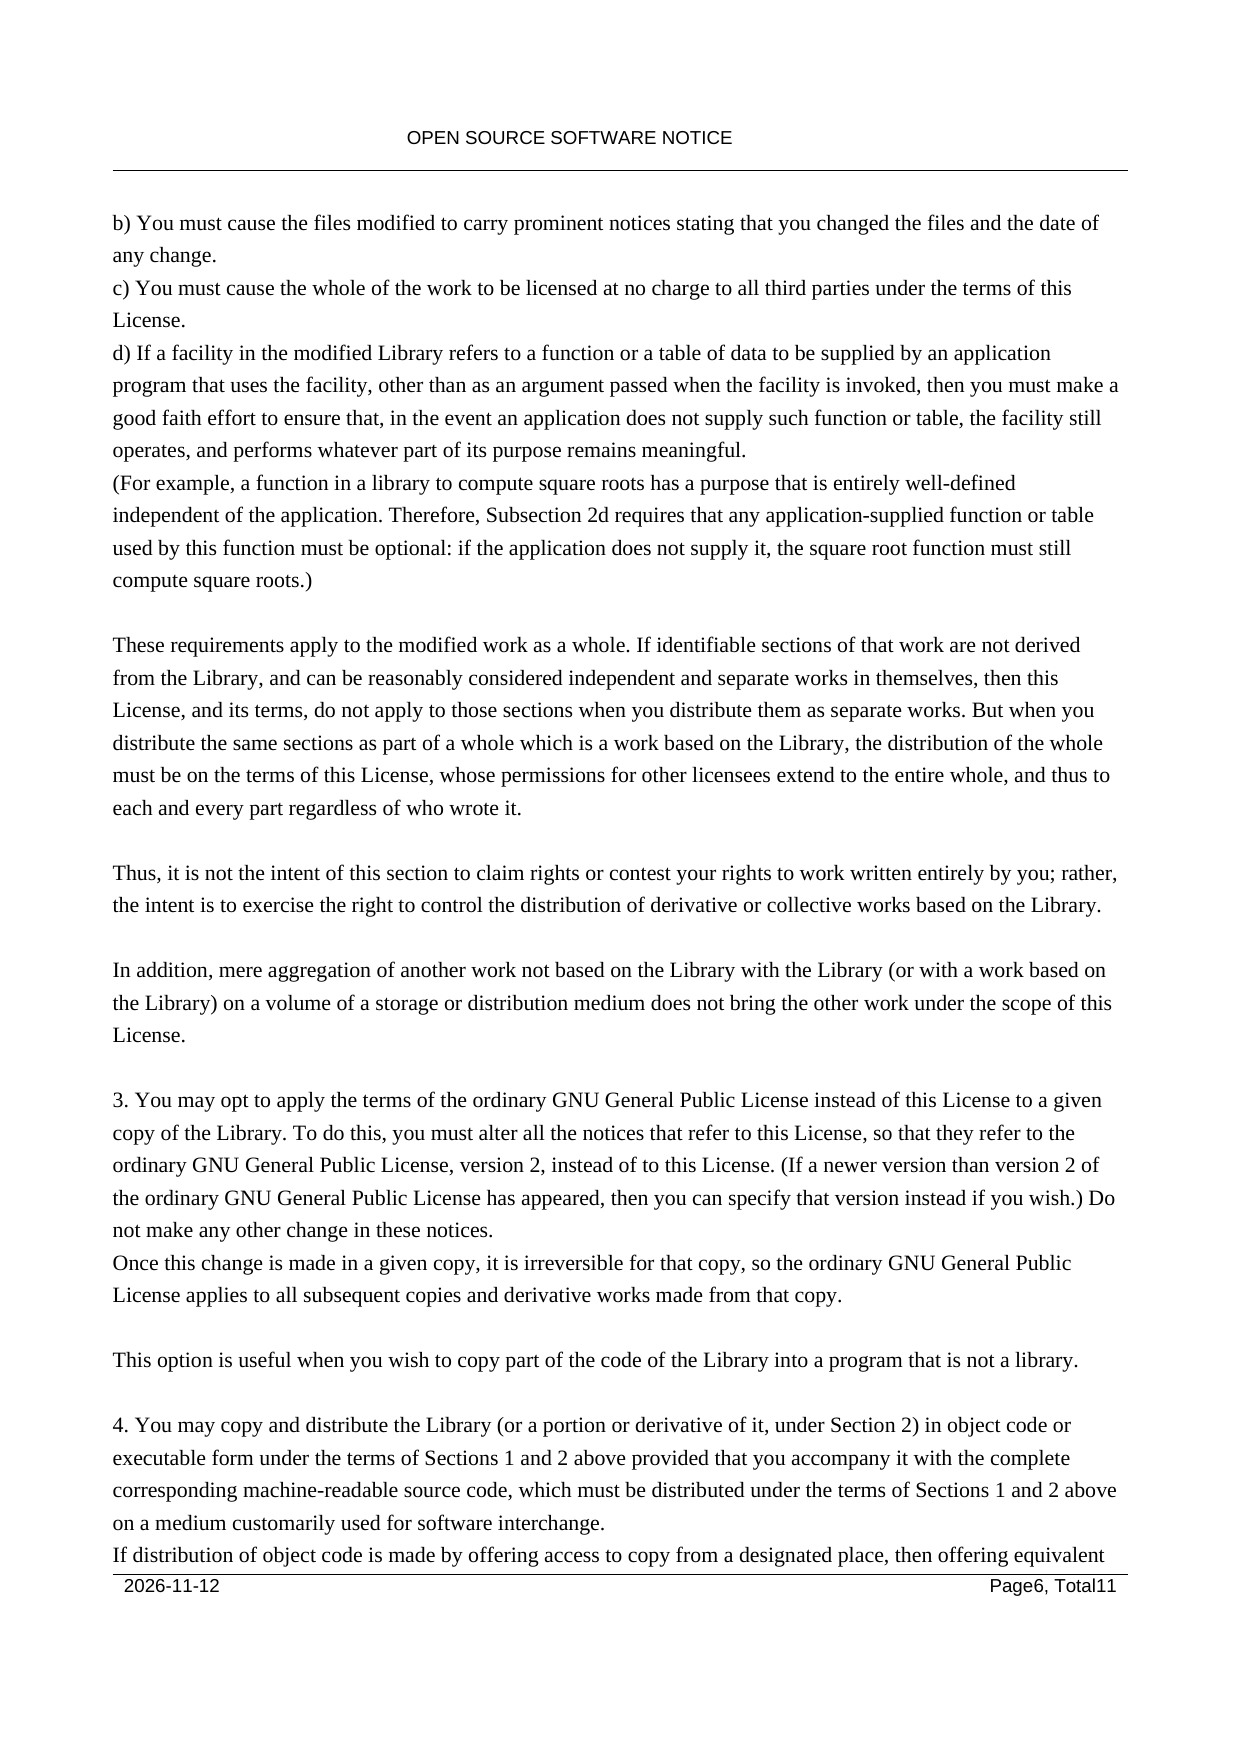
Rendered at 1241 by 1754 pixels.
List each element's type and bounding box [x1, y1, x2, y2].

text [112, 206, 1128, 1571]
